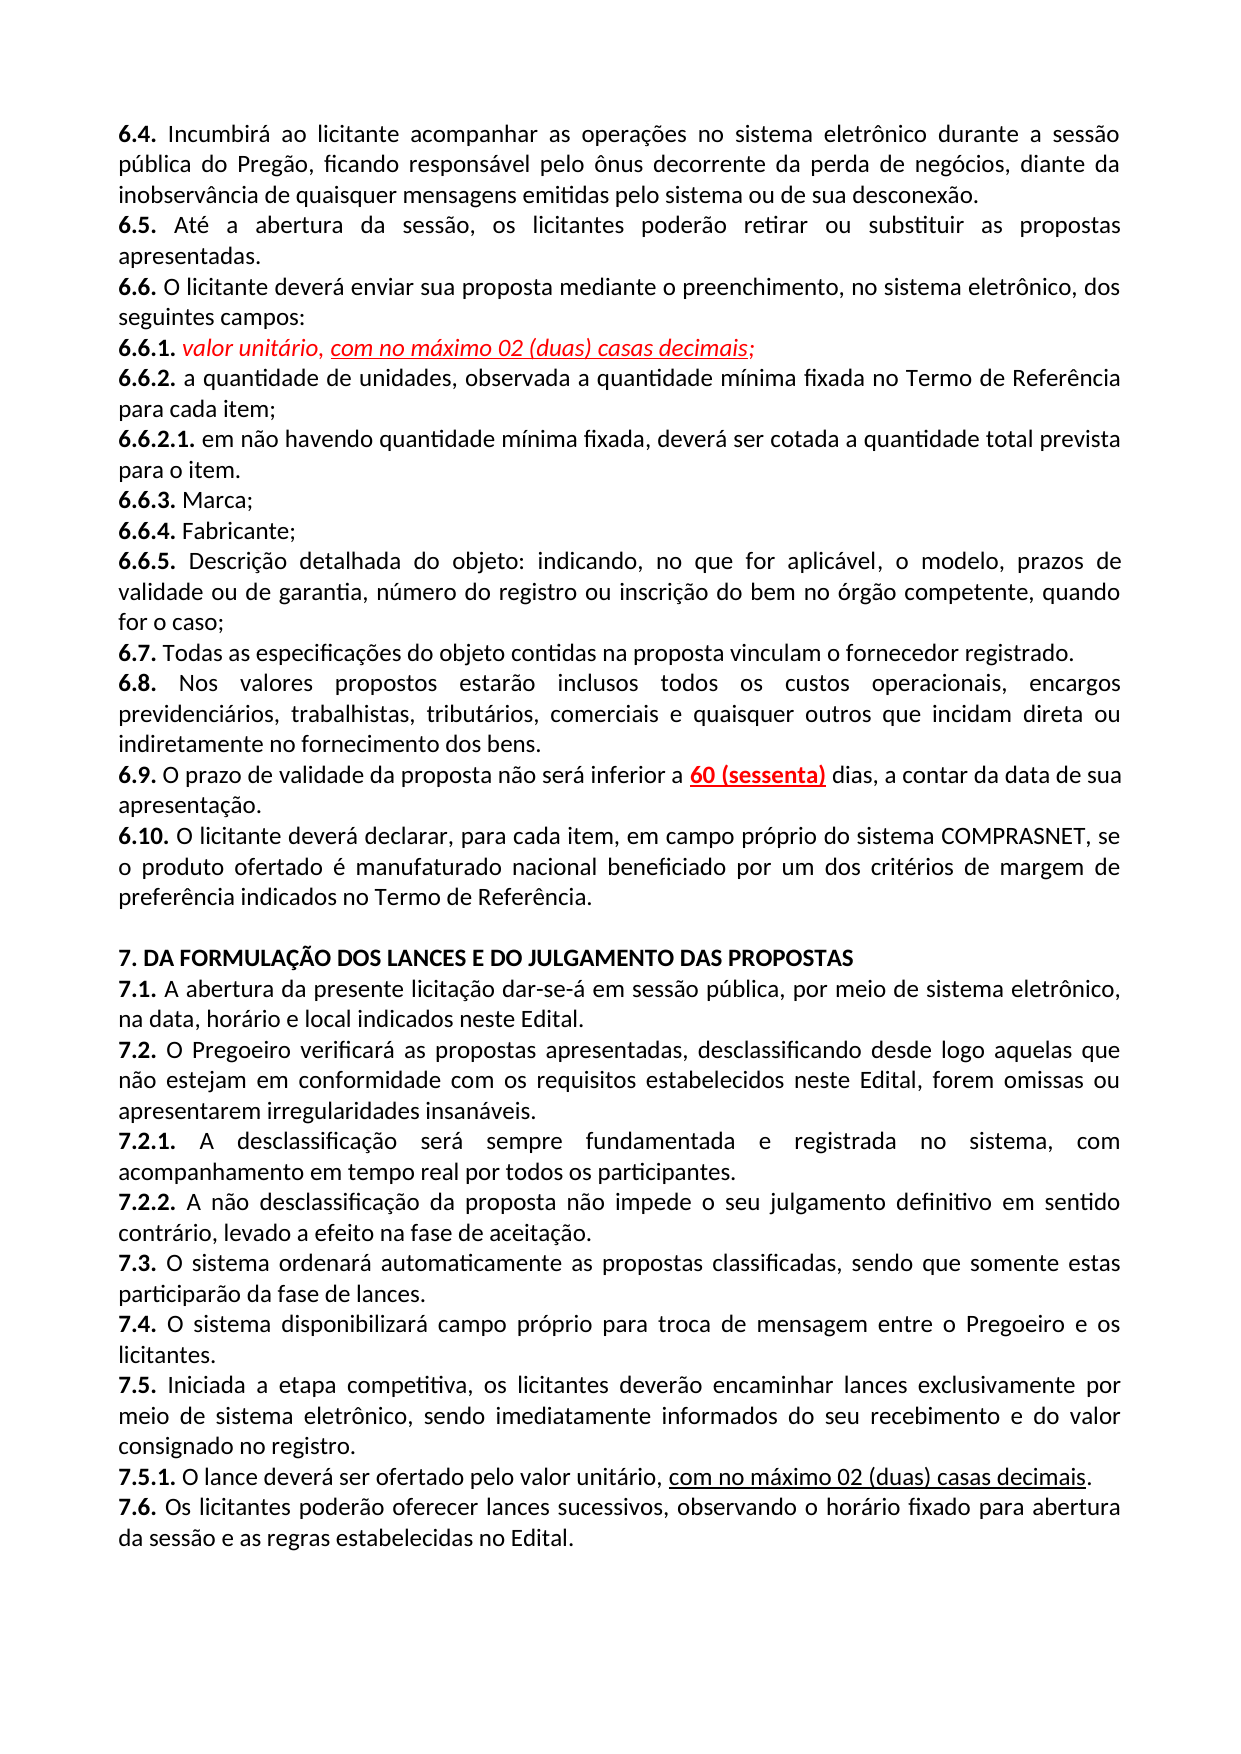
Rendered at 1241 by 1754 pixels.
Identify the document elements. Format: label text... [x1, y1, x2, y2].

text 6.6.3. Marca; [118, 484, 1122, 515]
text 6.7. Todas as especificações do objeto contidas na proposta vinculam o fornecedor registrado. [118, 637, 1122, 667]
text 7.4. O sistema disponibilizará campo próprio para troca de mensagem entre o Pregoeiro e os licitantes. [118, 1308, 1122, 1369]
text 7.2. O Pregoeiro verificará as propostas apresentadas, desclassificando desde logo aquelas que não estejam em conformidade com os requisitos estabelecidos neste Edital, forem omissas ou apresentarem irregularidades insanáveis. [118, 1034, 1122, 1125]
text 7.3. O sistema ordenará automaticamente as propostas classificadas, sendo que somente estas participarão da fase de lances. [118, 1247, 1122, 1308]
text 6.6.4. Fabricante; [118, 515, 1122, 545]
text 6.10. O licitante deverá declarar, para cada item, em campo próprio do sistema COMPRASNET, se o produto ofertado é manufaturado nacional beneficiado por um dos critérios de margem de preferência indicados no Termo de Referência. [118, 820, 1122, 912]
text 6.6.1. valor unitário, com no máximo 02 (duas) casas decimais; [118, 332, 1122, 362]
text 6.6.5. Descrição detalhada do objeto: indicando, no que for aplicável, o modelo, prazos de validade ou de garantia, número do registro ou inscrição do bem no órgão competente, quando for o caso; [118, 545, 1122, 637]
text 6.9. O prazo de validade da proposta não será inferior a 60 (sessenta) dias, a contar da data de sua apresentação. [118, 759, 1122, 820]
text 7. DA FORMULAÇÃO DOS LANCES E DO JULGAMENTO DAS PROPOSTAS [118, 942, 1122, 973]
text 7.2.2. A não desclassificação da proposta não impede o seu julgamento definitivo em sentido contrário, levado a efeito na fase de aceitação. [118, 1186, 1122, 1247]
text 7.6. Os licitantes poderão oferecer lances sucessivos, observando o horário fixado para abertura da sessão e as regras estabelecidas no Edital. [118, 1492, 1122, 1553]
text 6.6.2.1. em não havendo quantidade mínima fixada, deverá ser cotada a quantidade total prevista para o item. [118, 423, 1122, 484]
text 6.6. O licitante deverá enviar sua proposta mediante o preenchimento, no sistema eletrônico, dos seguintes campos: [118, 271, 1122, 332]
text 7.2.1. A desclassificação será sempre fundamentada e registrada no sistema, com acompanhamento em tempo real por todos os participantes. [118, 1125, 1122, 1186]
text 6.5. Até a abertura da sessão, os licitantes poderão retirar ou substituir as propostas apresentadas. [118, 210, 1122, 271]
text 7.1. A abertura da presente licitação dar-se-á em sessão pública, por meio de sistema eletrônico, na data, horário e local indicados neste Edital. [118, 973, 1122, 1034]
text 6.8. Nos valores propostos estarão inclusos todos os custos operacionais, encargos previdenciários, trabalhistas, tributários, comerciais e quaisquer outros que incidam direta ou indiretamente no fornecimento dos bens. [118, 667, 1122, 759]
text 7.5.1. O lance deverá ser ofertado pelo valor unitário, com no máximo 02 (duas) casas decimais. [118, 1461, 1122, 1492]
text 6.4. Incumbirá ao licitante acompanhar as operações no sistema eletrônico durante a sessão pública do Pregão, ficando responsável pelo ônus decorrente da perda de negócios, diante da inobservância de quaisquer mensagens emitidas pelo sistema ou de sua desconexão. [118, 118, 1122, 210]
text 7.5. Iniciada a etapa competitiva, os licitantes deverão encaminhar lances exclusivamente por meio de sistema eletrônico, sendo imediatamente informados do seu recebimento e do valor consignado no registro. [118, 1369, 1122, 1461]
text 6.6.2. a quantidade de unidades, observada a quantidade mínima fixada no Termo de Referência para cada item; [118, 362, 1122, 423]
